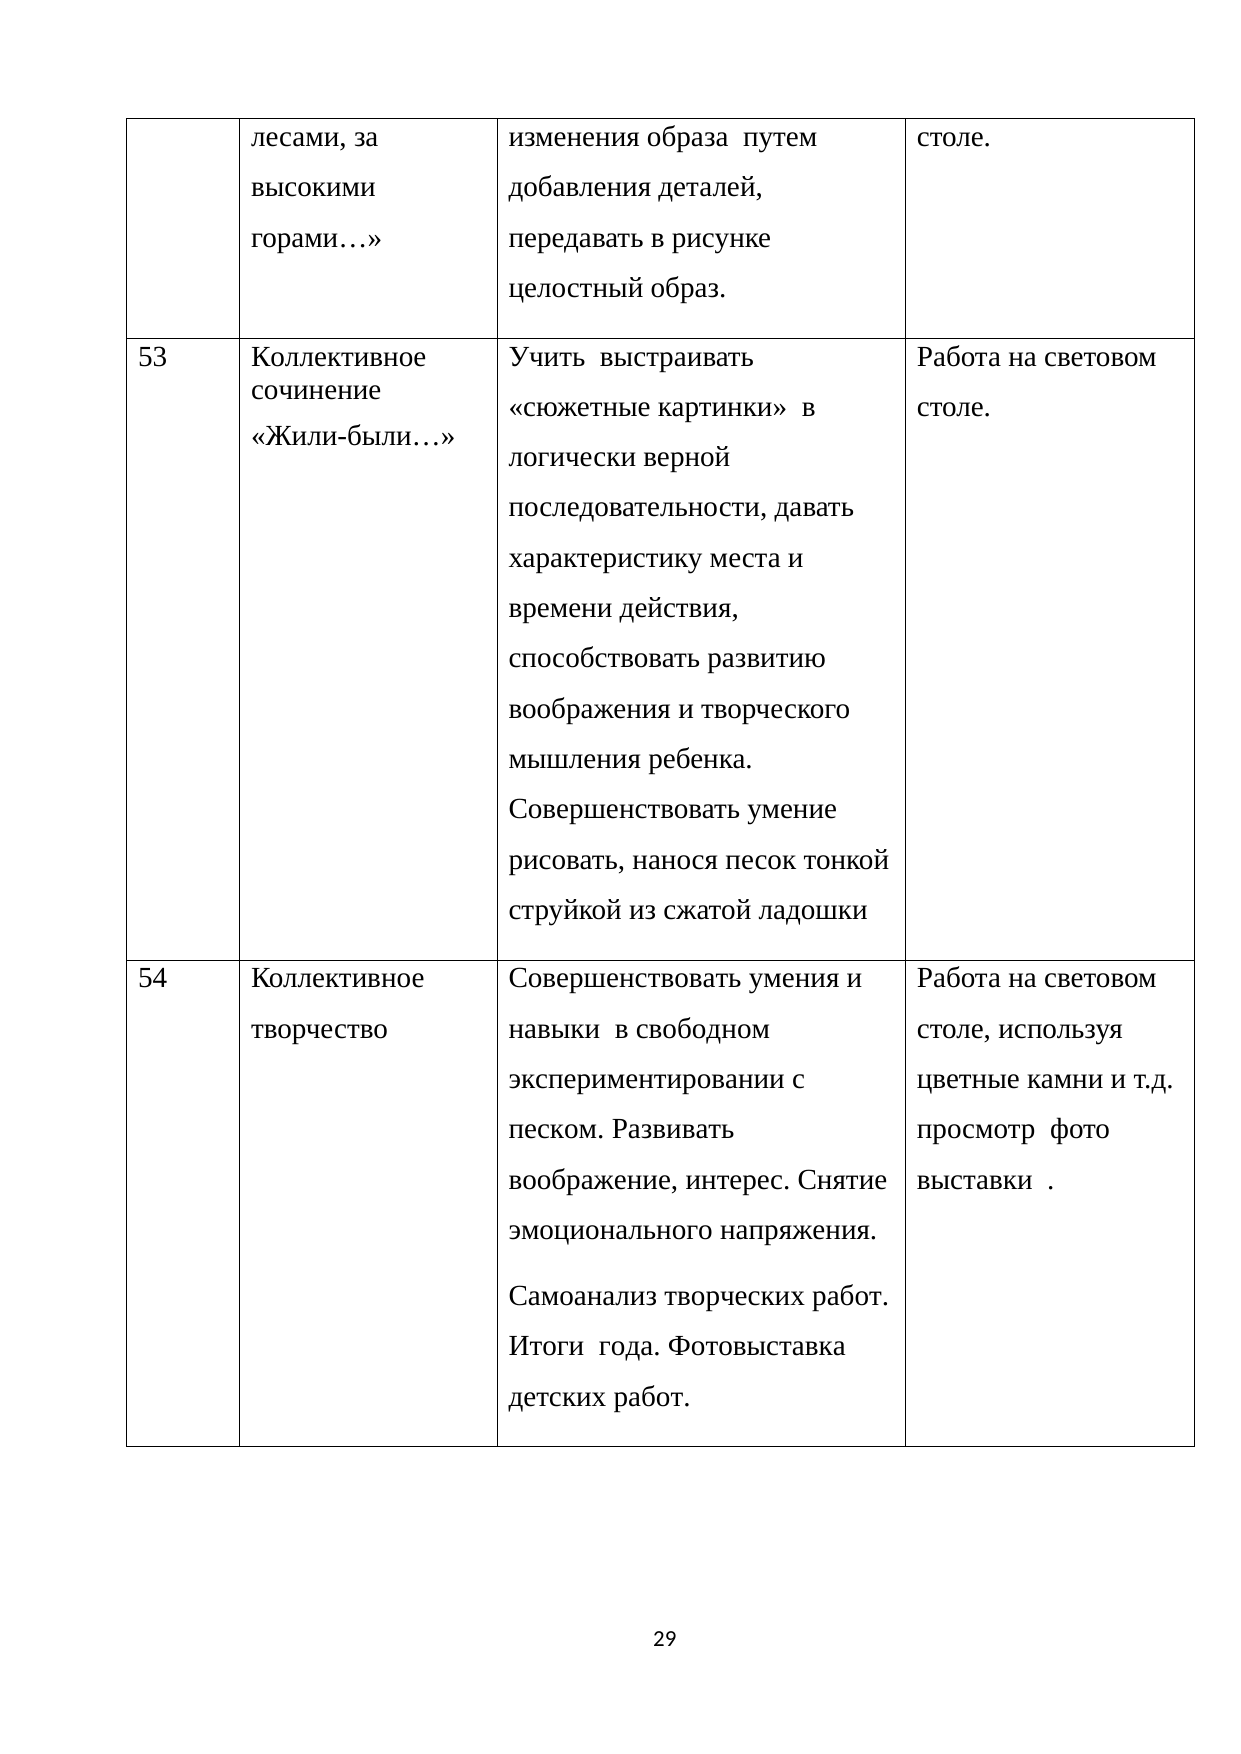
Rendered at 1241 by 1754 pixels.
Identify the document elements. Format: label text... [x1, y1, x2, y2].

table_cell Работа на световом столе, используя цветные камни и т.д. просмотр фото выставки . [906, 961, 1194, 1446]
table_cell Учить выстраивать «сюжетные картинки» в логически верной последовательности, давать характеристику места и времени действия, способствовать развитию воображения и творческого мышления ребенка. Совершенствовать умение рисовать, нанося песок тонкой струйкой из сжатой ладошки [498, 339, 905, 959]
table_cell Коллективное творчество [240, 961, 497, 1446]
table_cell 53 [127, 339, 239, 959]
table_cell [906, 119, 1194, 338]
table_cell 54 [127, 961, 239, 1446]
table_cell Коллективное сочинение «Жили-были…» [240, 339, 497, 959]
table_cell Совершенствовать умения и навыки в свободном экспериментировании с песком. Развивать воображение, интерес. Снятие эмоционального напряжения. Самоанализ творческих работ. Итоги года. Фотовыставка детских работ. [498, 961, 905, 1446]
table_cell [240, 119, 497, 338]
table_cell Работа на световом столе. [906, 339, 1194, 959]
table_cell 52 [127, 119, 239, 338]
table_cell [498, 119, 905, 338]
